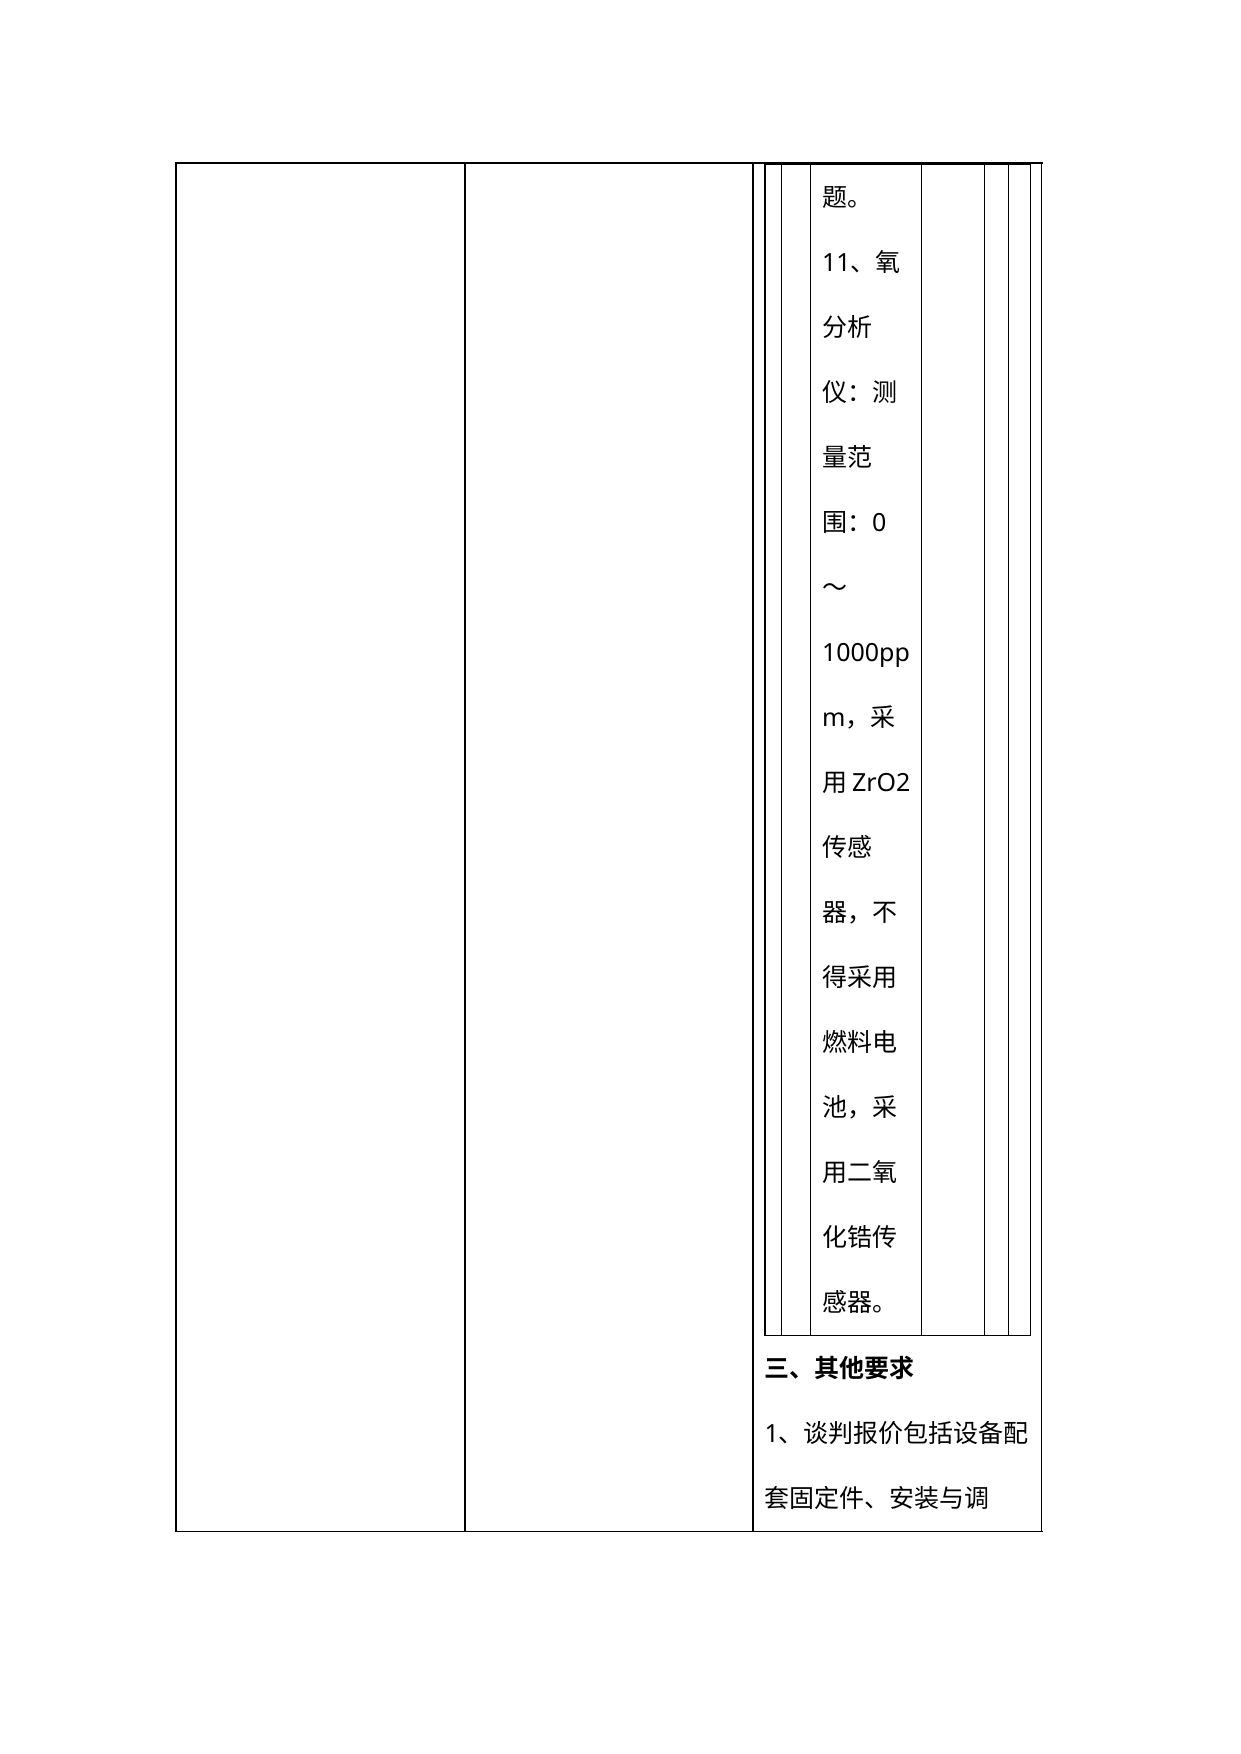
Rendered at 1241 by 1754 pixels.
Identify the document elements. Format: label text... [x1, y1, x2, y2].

table_cell 1 [177, 164, 464, 1531]
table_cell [754, 164, 1041, 1531]
table_cell [466, 164, 752, 1531]
